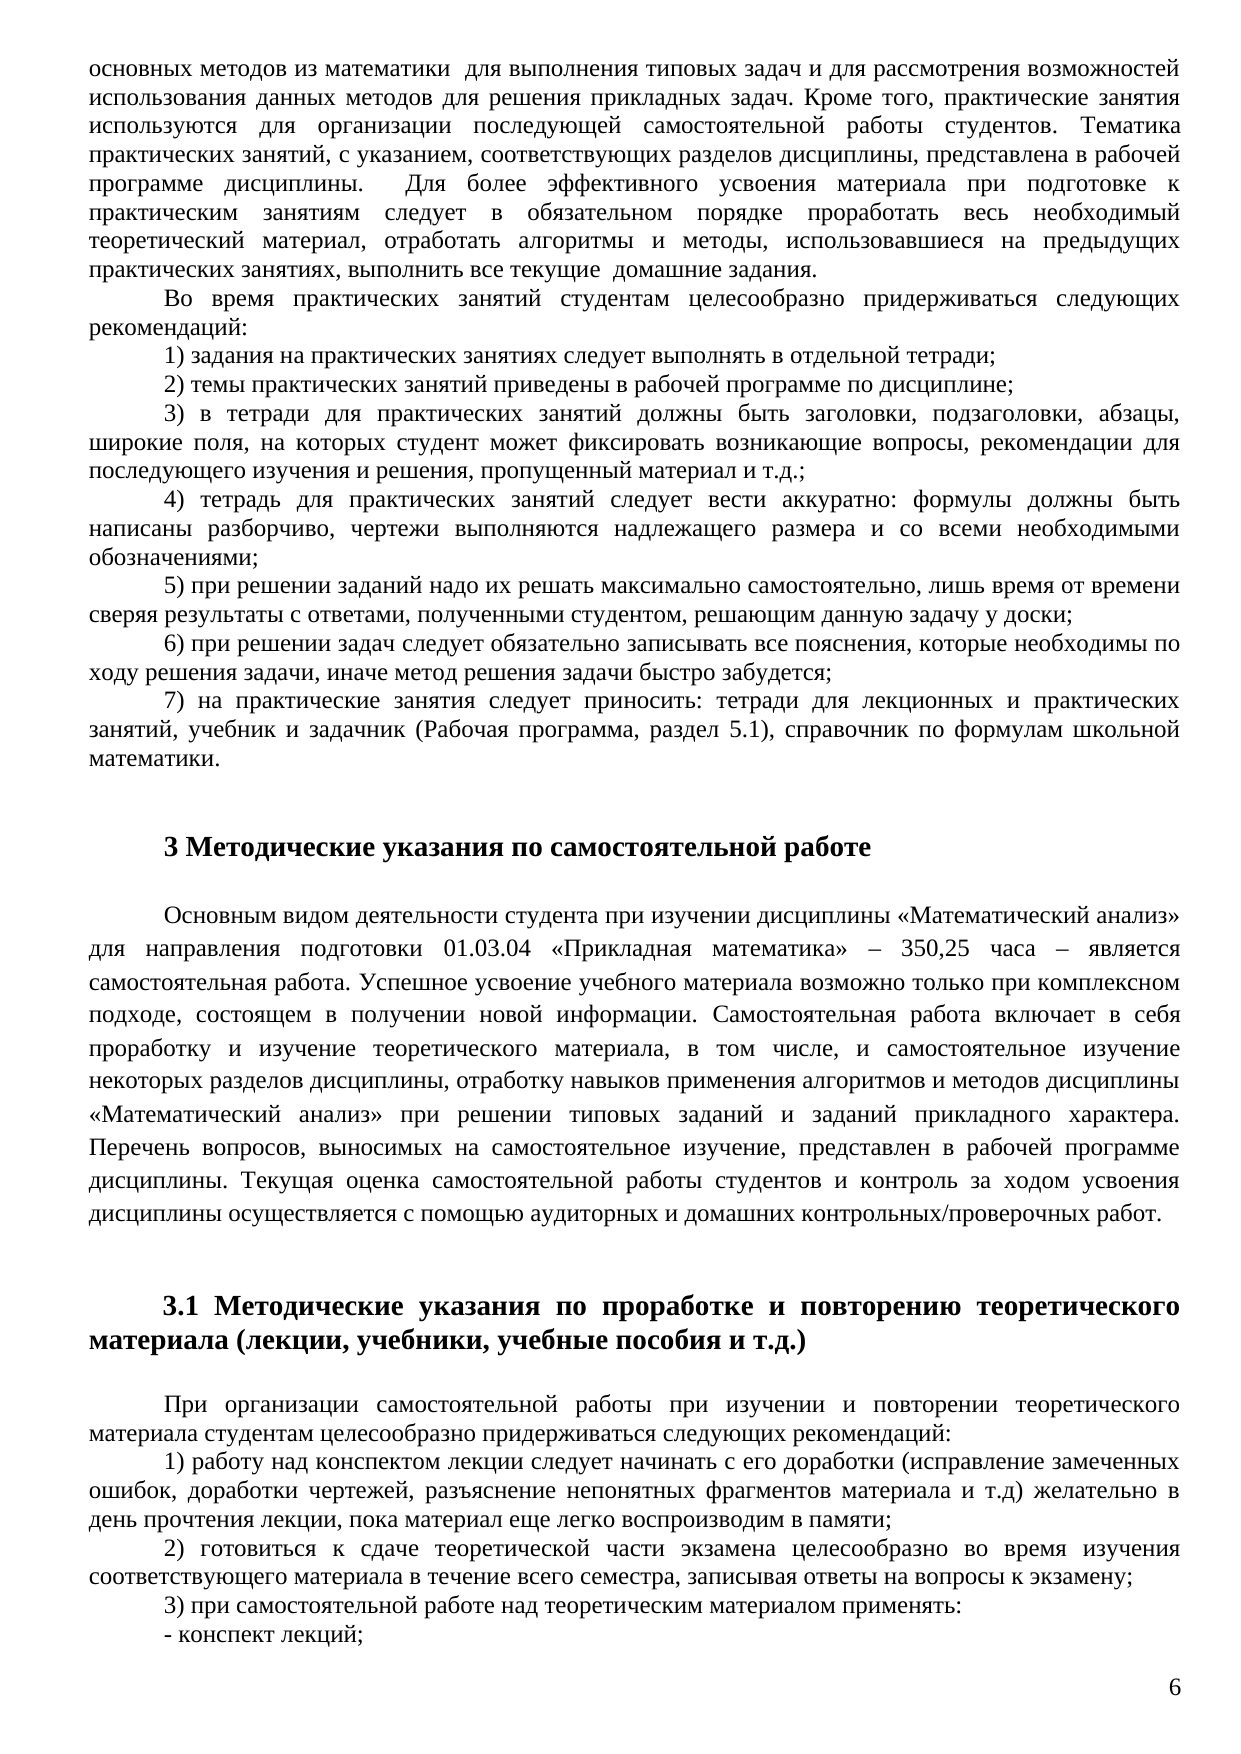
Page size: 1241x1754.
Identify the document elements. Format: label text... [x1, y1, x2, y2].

text При организации самостоятельной работы при изучении и повторении теоретического материала студентам целесообразно придерживаться следующих рекомендаций: [88, 1389, 1181, 1446]
text 5) при решении заданий надо их решать максимально самостоятельно, лишь время от времени сверяя результаты с ответами, полученными студентом, решающим данную задачу у доски; [88, 571, 1181, 628]
text 1) задания на практических занятиях следует выполнять в отдельной тетради; [88, 341, 1181, 369]
text 2) темы практических занятий приведены в рабочей программе по дисциплине; [88, 369, 1181, 398]
text - конспект лекций; [88, 1619, 1181, 1648]
text 6) при решении задач следует обязательно записывать все пояснения, которые необходимы по ходу решения задачи, иначе метод решения задачи быстро забудется; [88, 628, 1181, 686]
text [88, 53, 1181, 283]
text Во время практических занятий студентам целесообразно придерживаться следующих рекомендаций: [88, 283, 1181, 341]
text Основным видом деятельности студента при изучении дисциплины «Математический анализ» для направления подготовки 01.03.04 «Прикладная математика» – 350,25 часа – является самостоятельная работа. Успешное усвоение учебного материала возможно только при комплексном подходе, состоящем в получении новой информации. Самостоятельная работа включает в себя проработку и изучение теоретического материала, в том числе, и самостоятельное изучение некоторых разделов дисциплины, отработку навыков применения алгоритмов и методов дисциплины «Математический анализ» при решении типовых заданий и заданий прикладного характера. Перечень вопросов, выносимых на самостоятельное изучение, представлен в рабочей программе дисциплины. Текущая оценка самостоятельной работы студентов и контроль за ходом усвоения дисциплины осуществляется с помощью аудиторных и домашних контрольных/проверочных работ. [88, 901, 1181, 1226]
text 2) готовиться к сдаче теоретической части экзамена целесообразно во время изучения соответствующего материала в течение всего семестра, записывая ответы на вопросы к экзамену; [88, 1533, 1181, 1590]
text 1) работу над конспектом лекции следует начинать с его доработки (исправление замеченных ошибок, доработки чертежей, разъяснение непонятных фрагментов материала и т.д) желательно в день прочтения лекции, пока материал еще легко воспроизводим в памяти; [88, 1446, 1181, 1533]
text 7) на практические занятия следует приносить: тетради для лекционных и практических занятий, учебник и задачник (Рабочая программа, раздел 5.1), справочник по формулам школьной математики. [88, 686, 1181, 772]
text 3) при самостоятельной работе над теоретическим материалом применять: [88, 1590, 1181, 1619]
text 3.1 Методические указания по проработке и повторению теоретического материала (лекции, учебники, учебные пособия и т.д.) [88, 1288, 1181, 1355]
text 3 Методические указания по самостоятельной работе [88, 829, 1181, 863]
text 3) в тетради для практических занятий должны быть заголовки, подзаголовки, абзацы, широкие поля, на которых студент может фиксировать возникающие вопросы, рекомендации для последующего изучения и решения, пропущенный материал и т.д.; [88, 398, 1181, 484]
text 4) тетрадь для практических занятий следует вести аккуратно: формулы должны быть написаны разборчиво, чертежи выполняются надлежащего размера и со всеми необходимыми обозначениями; [88, 484, 1181, 571]
